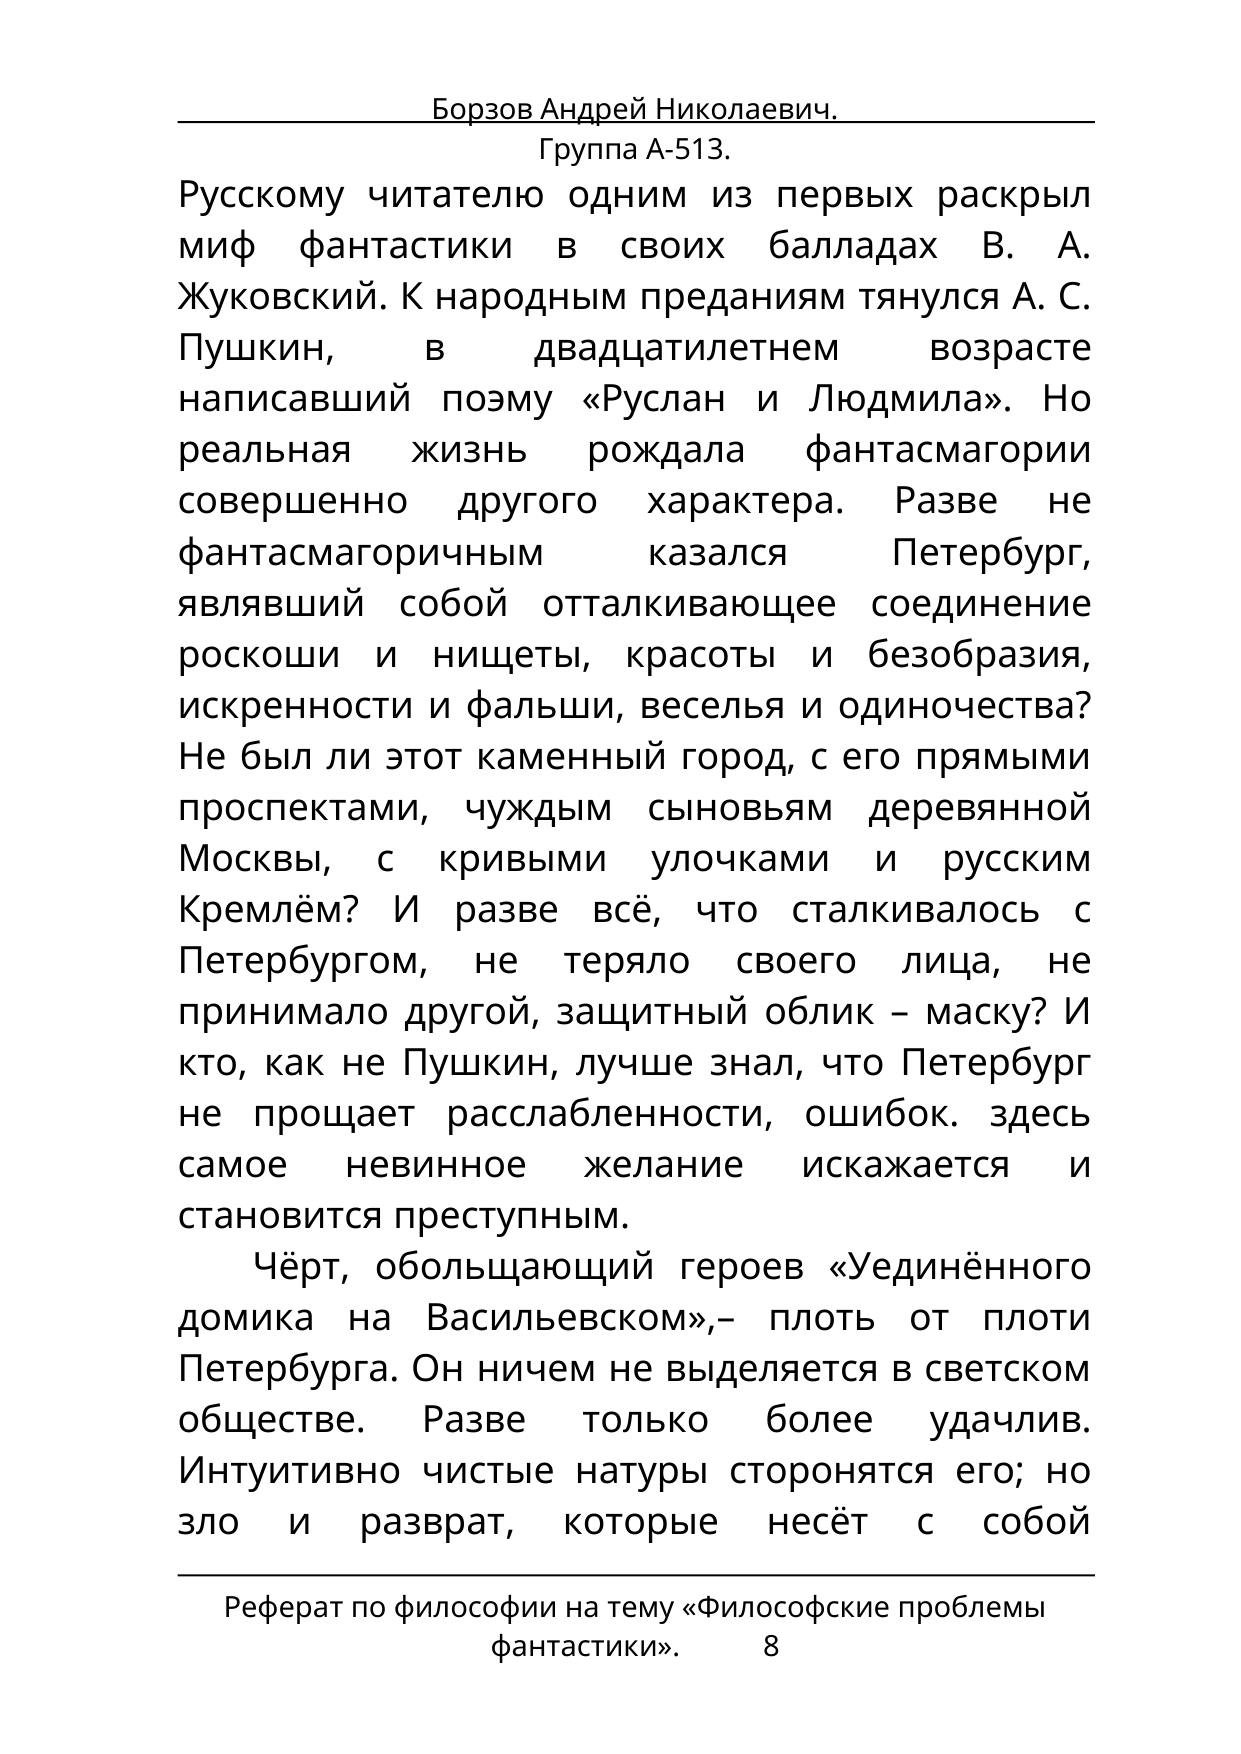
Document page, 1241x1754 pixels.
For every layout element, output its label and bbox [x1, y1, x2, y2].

text [177, 168, 1092, 1239]
text [177, 1239, 1092, 1546]
